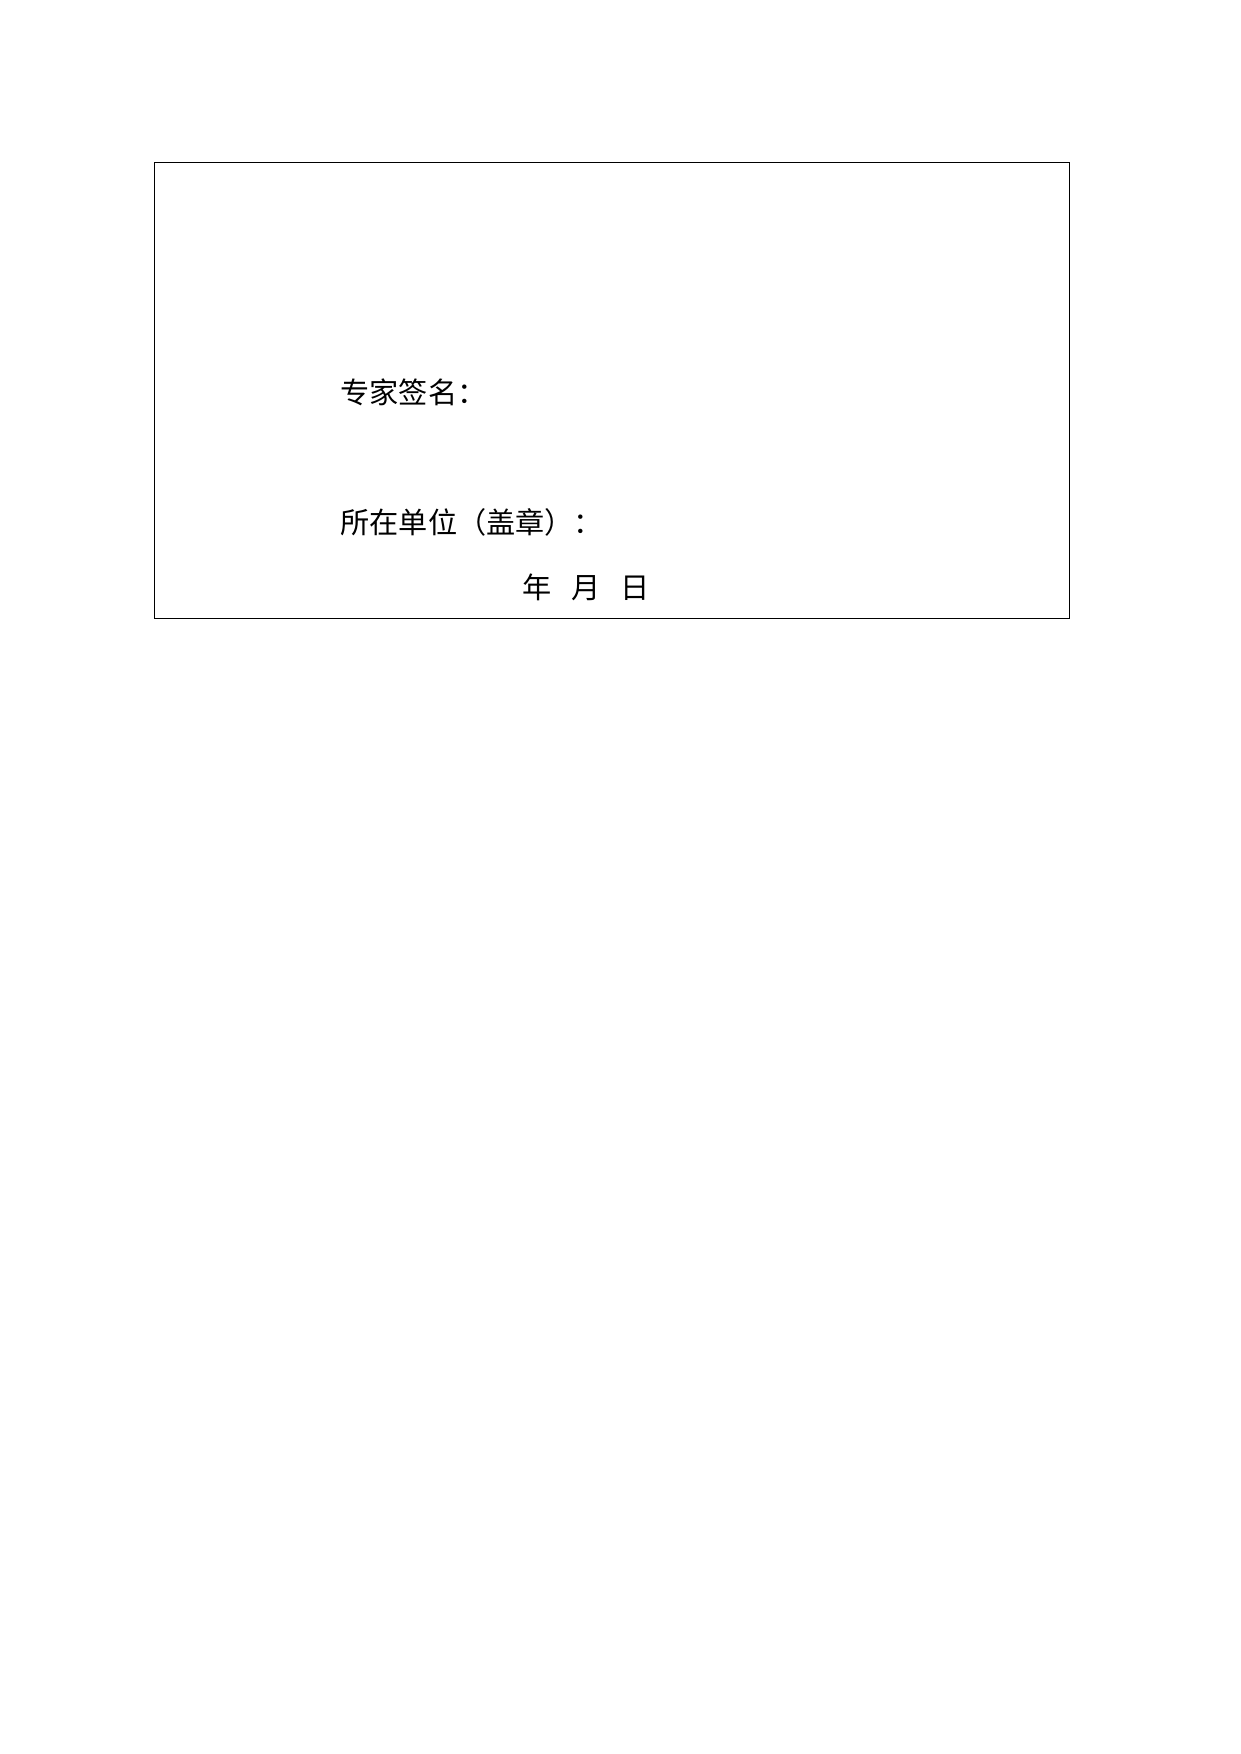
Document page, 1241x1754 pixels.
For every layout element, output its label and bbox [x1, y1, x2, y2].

table_cell [155, 163, 1069, 618]
